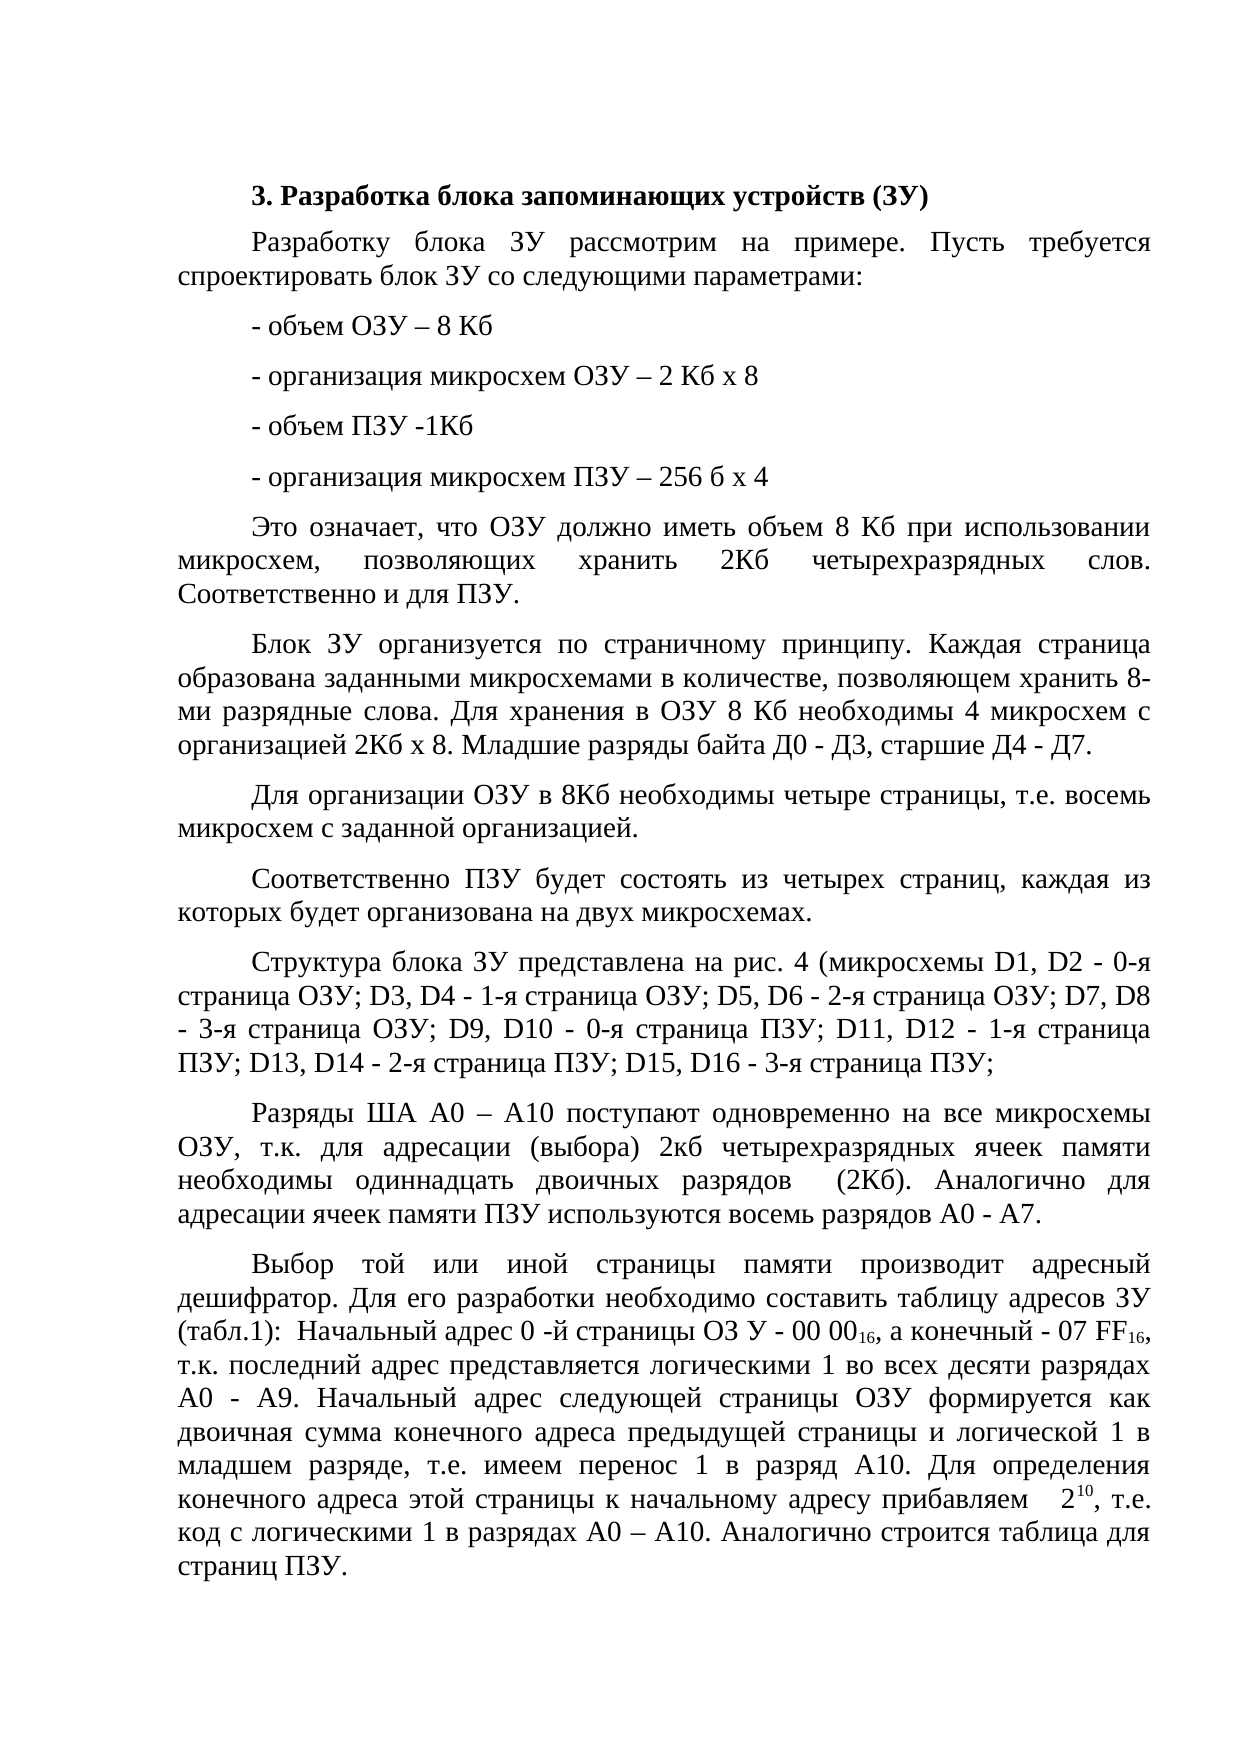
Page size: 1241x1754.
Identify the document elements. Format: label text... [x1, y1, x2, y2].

text Соответственно ПЗУ будет состоять из четырех страниц, каждая из которых будет организована на двух микросхемах. [177, 861, 1152, 928]
text Выбор той или иной страницы памяти производит адресный дешифратор. Для его разработки необходимо составить таблицу адресов ЗУ (табл.1): Начальный адрес 0 -й страницы ОЗ У - 00 0016, а конечный - 07 FF16, т.к. последний адрес представляется логическими 1 во всех десяти разрядах А0 - А9. Начальный адрес следующей страницы ОЗУ формируется как двоичная сумма конечного адреса предыдущей страницы и логической 1 в младшем разряде, т.е. имеем перенос 1 в разряд А10. Для определения конечного адреса этой страницы к начальному адресу прибавляем 210, т.е. код с логическими 1 в разрядах А0 – А10. Аналогично строится таблица для страниц ПЗУ. [177, 1246, 1152, 1582]
text Разряды ША А0 – А10 поступают одновременно на все микросхемы ОЗУ, т.к. для адресации (выбора) 2кб четырехpазрядных ячеек памяти необходимы одиннадцать двоичных разрядов (2Кб). Аналогично для адресации ячеек памяти ПЗУ используются восемь разрядов А0 - А7. [177, 1095, 1152, 1229]
text Структура блока ЗУ представлена на рис. 4 (микросхемы D1, D2 - 0-я страница ОЗУ; D3, D4 - 1-я страница ОЗУ; D5, D6 - 2-я страница ОЗУ; D7, D8 - 3-я страница ОЗУ; D9, D10 - 0-я страница ПЗУ; D11, D12 - 1-я страница ПЗУ; D13, D14 - 2-я страница ПЗУ; D15, D16 - 3-я страница ПЗУ; [177, 944, 1152, 1079]
text 3. Разработка блока запоминающих устройств (ЗУ) [251, 178, 1152, 212]
text Блок ЗУ организуется по страничному принципу. Каждая страница образована заданными микросхемами в количестве, позволяющем хранить 8-ми разрядные слова. Для хранения в ОЗУ 8 Кб необходимы 4 микросхем с организацией 2Кб х 8. Младшие разряды байта Д0 - Д3, старшие Д4 - Д7. [177, 626, 1152, 760]
text - объем ПЗУ -1Кб [177, 408, 1152, 442]
text Разработку блока ЗУ рассмотрим на примере. Пусть требуется спроектировать блок ЗУ со следующими параметрами: [177, 224, 1152, 291]
text Это означает, что ОЗУ должно иметь объем 8 Кб при использовании микросхем, позволяющих хранить 2Кб четырехразрядных слов. Соответственно и для ПЗУ. [177, 509, 1152, 609]
text Для организации ОЗУ в 8Кб необходимы четыре страницы, т.е. восемь микросхем с заданной организацией. [177, 777, 1152, 844]
text - объем ОЗУ – 8 Кб [177, 308, 1152, 342]
text - организация микросхем ОЗУ – 2 Кб х 8 [177, 358, 1152, 392]
text - организация микросхем ПЗУ – 256 б х 4 [177, 459, 1152, 492]
